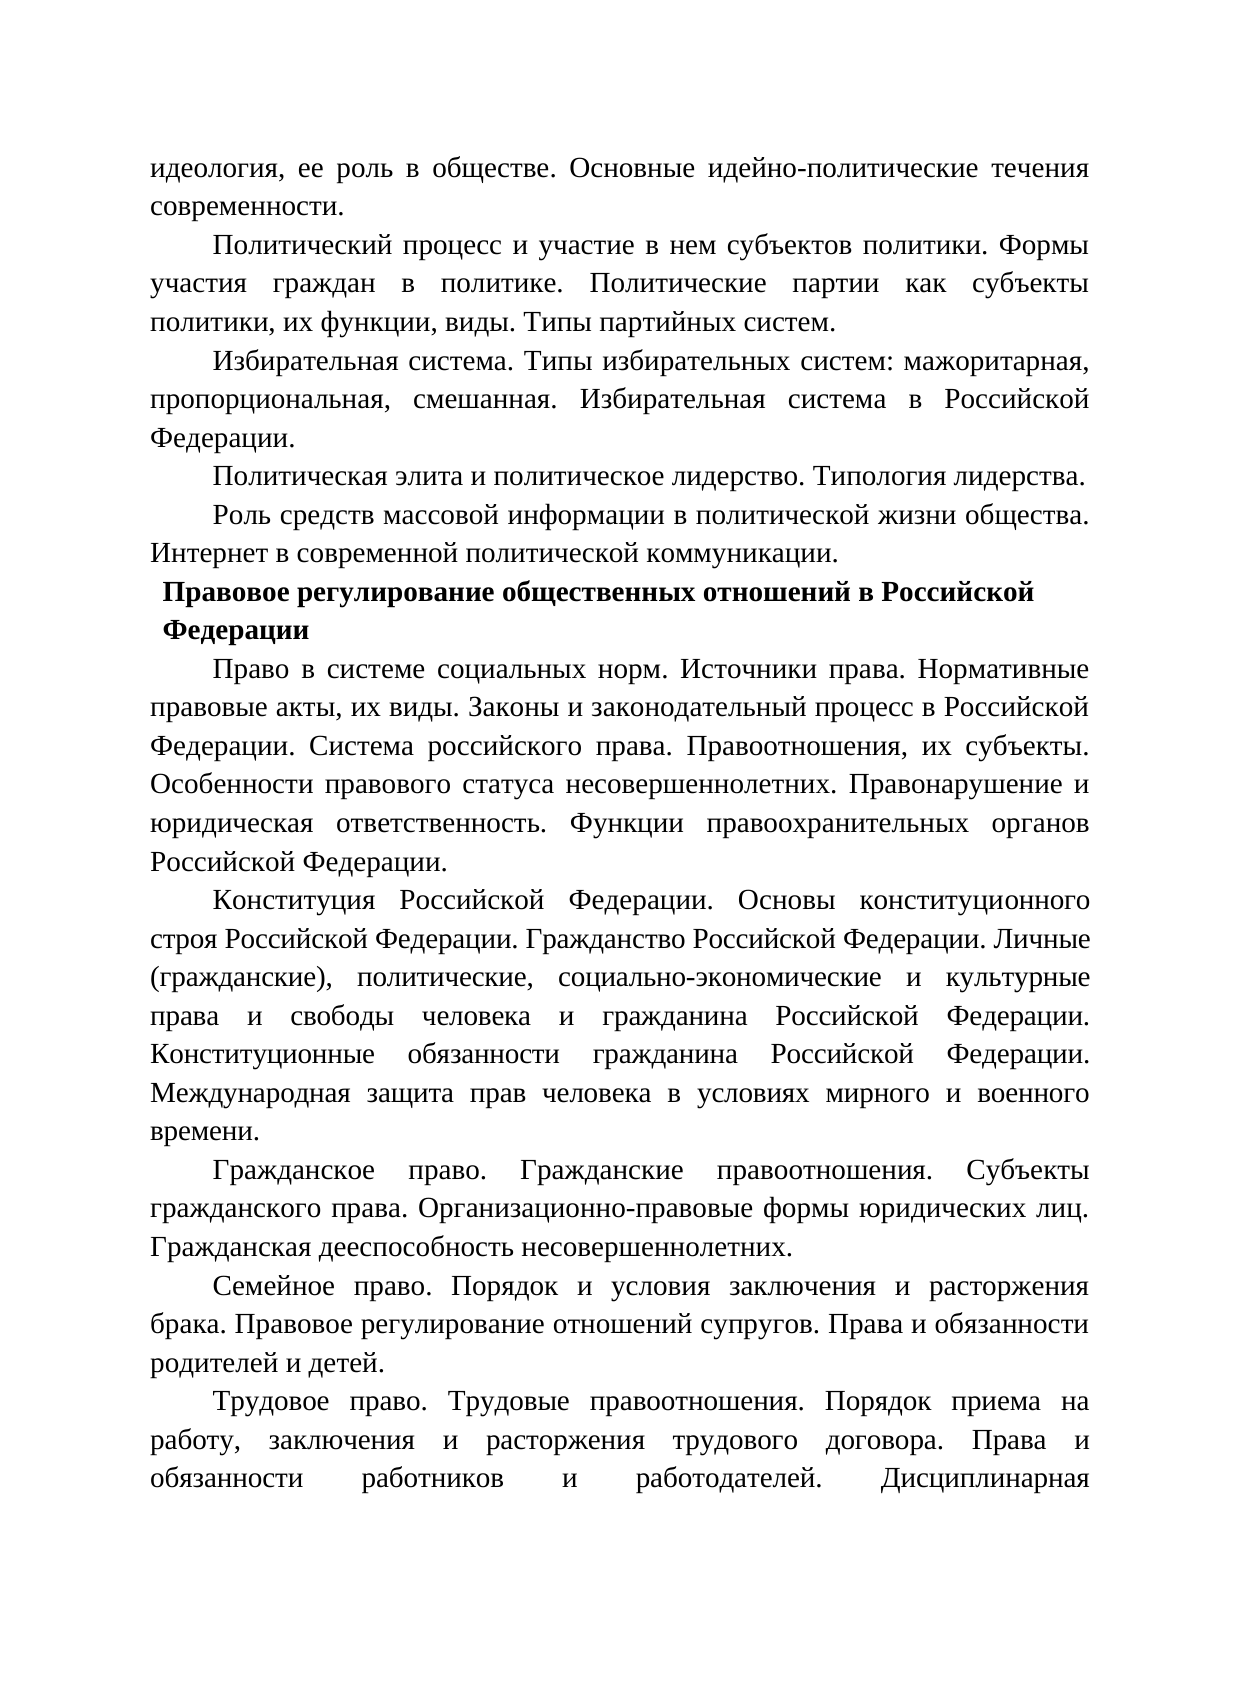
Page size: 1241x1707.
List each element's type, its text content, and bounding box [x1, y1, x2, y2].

text Право в системе социальных норм. Источники права. Нормативные правовые акты, их виды. Законы и законодательный процесс в Российской Федерации. Система российского права. Правоотношения, их субъекты. Особенности правового статуса несовершеннолетних. Правонарушение и юридическая ответственность. Функции правоохранительных органов Российской Федерации. [150, 651, 1090, 877]
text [150, 150, 1090, 222]
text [150, 1383, 1090, 1494]
text Конституция Российской Федерации. Основы конституционного строя Российской Федерации. Гражданство Российской Федерации. Личные (гражданские), политические, социально-экономические и культурные права и свободы человека и гражданина Российской Федерации. Конституционные обязанности гражданина Российской Федерации. Международная защита прав человека в условиях мирного и военного времени. [150, 882, 1090, 1147]
text Гражданское право. Гражданские правоотношения. Субъекты гражданского права. Организационно-правовые формы юридических лиц. Гражданская дееспособность несовершеннолетних. [150, 1152, 1090, 1263]
text Семейное право. Порядок и условия заключения и расторжения брака. Правовое регулирование отношений супругов. Права и обязанности родителей и детей. [150, 1268, 1090, 1378]
text Политическая элита и политическое лидерство. Типология лидерства. [150, 458, 1090, 492]
text Избирательная система. Типы избирательных систем: мажоритарная, пропорциональная, смешанная. Избирательная система в Российской Федерации. [150, 343, 1090, 453]
text Роль средств массовой информации в политической жизни общества. Интернет в современной политической коммуникации. [150, 497, 1090, 569]
text Политический процесс и участие в нем субъектов политики. Формы участия граждан в политике. Политические партии как субъекты политики, их функции, виды. Типы партийных систем. [150, 227, 1090, 338]
text Правовое регулирование общественных отношений в Российской Федерации [162, 574, 1090, 646]
